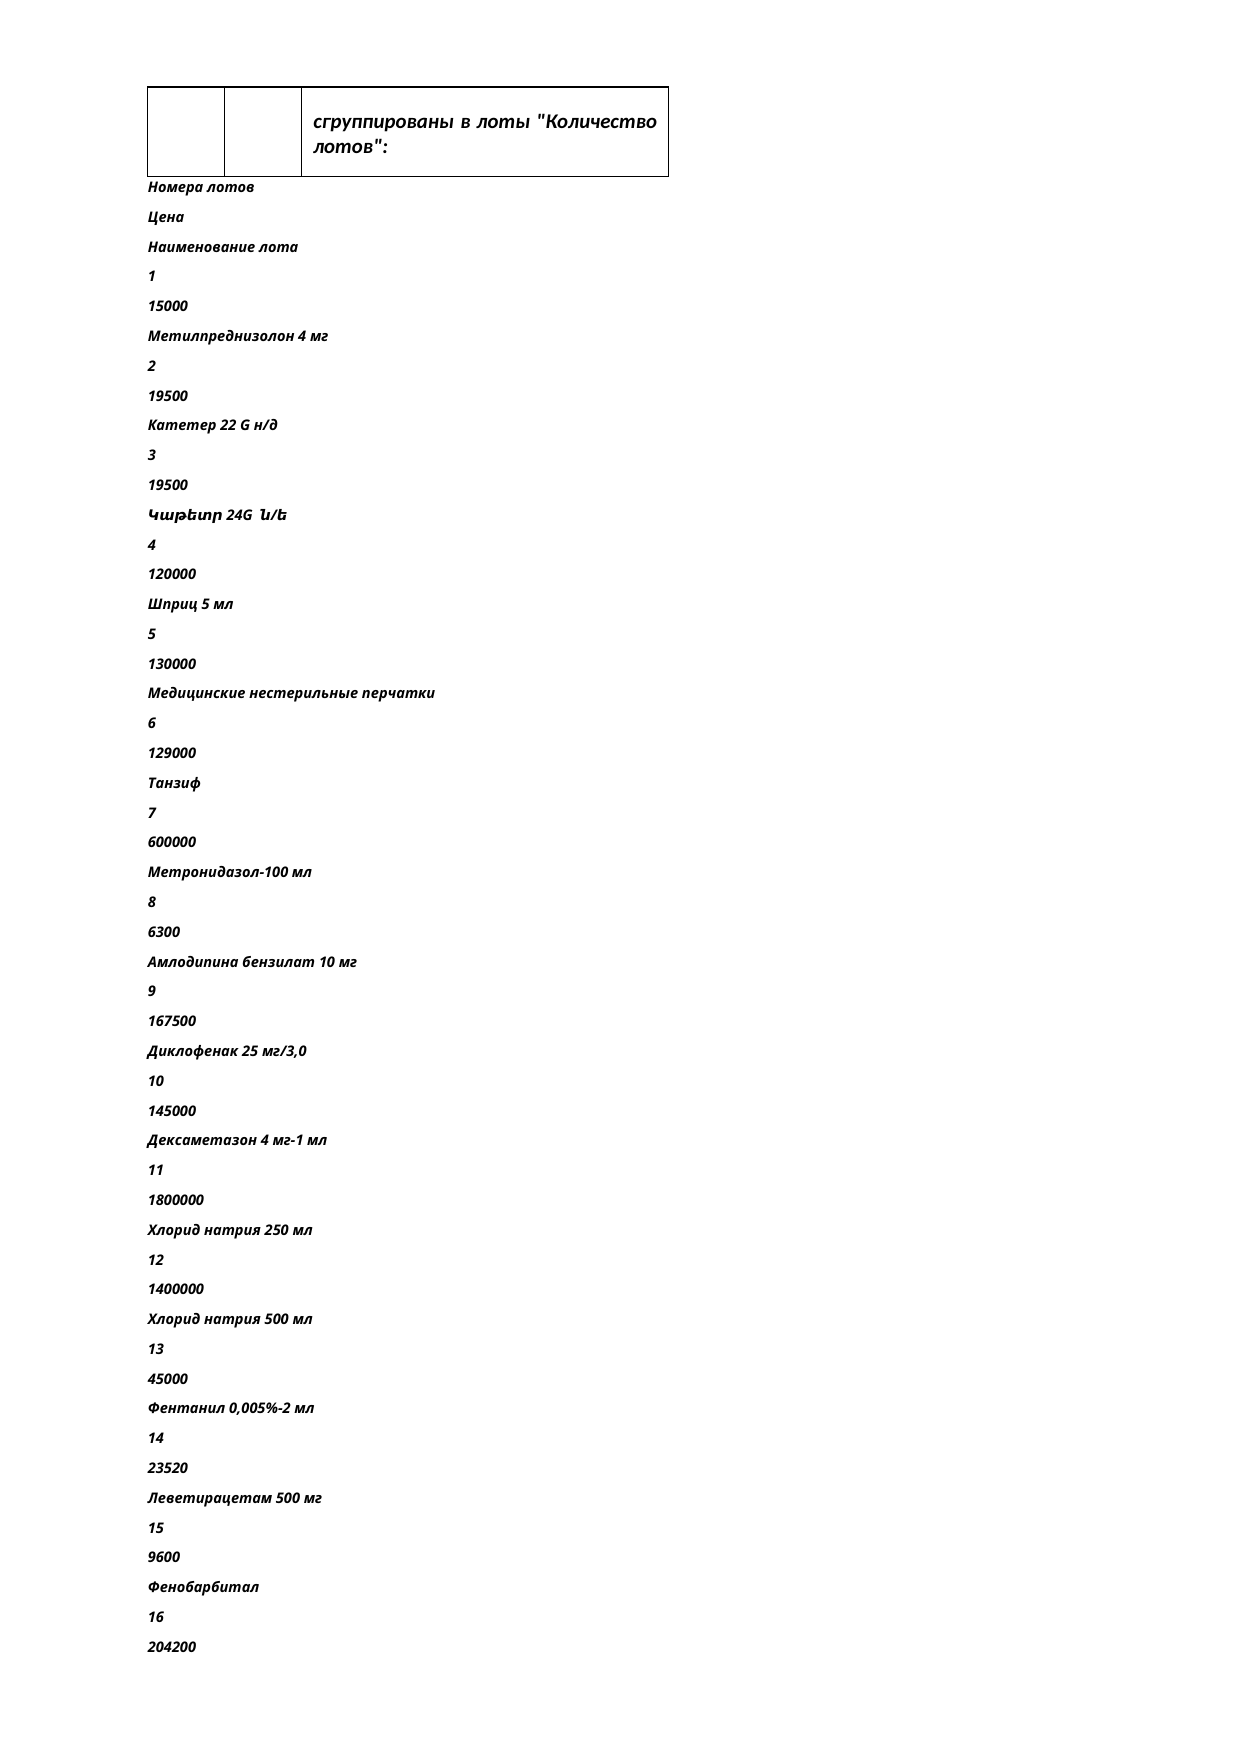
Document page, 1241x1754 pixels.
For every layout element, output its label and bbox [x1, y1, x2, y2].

subtitle [313, 108, 657, 159]
